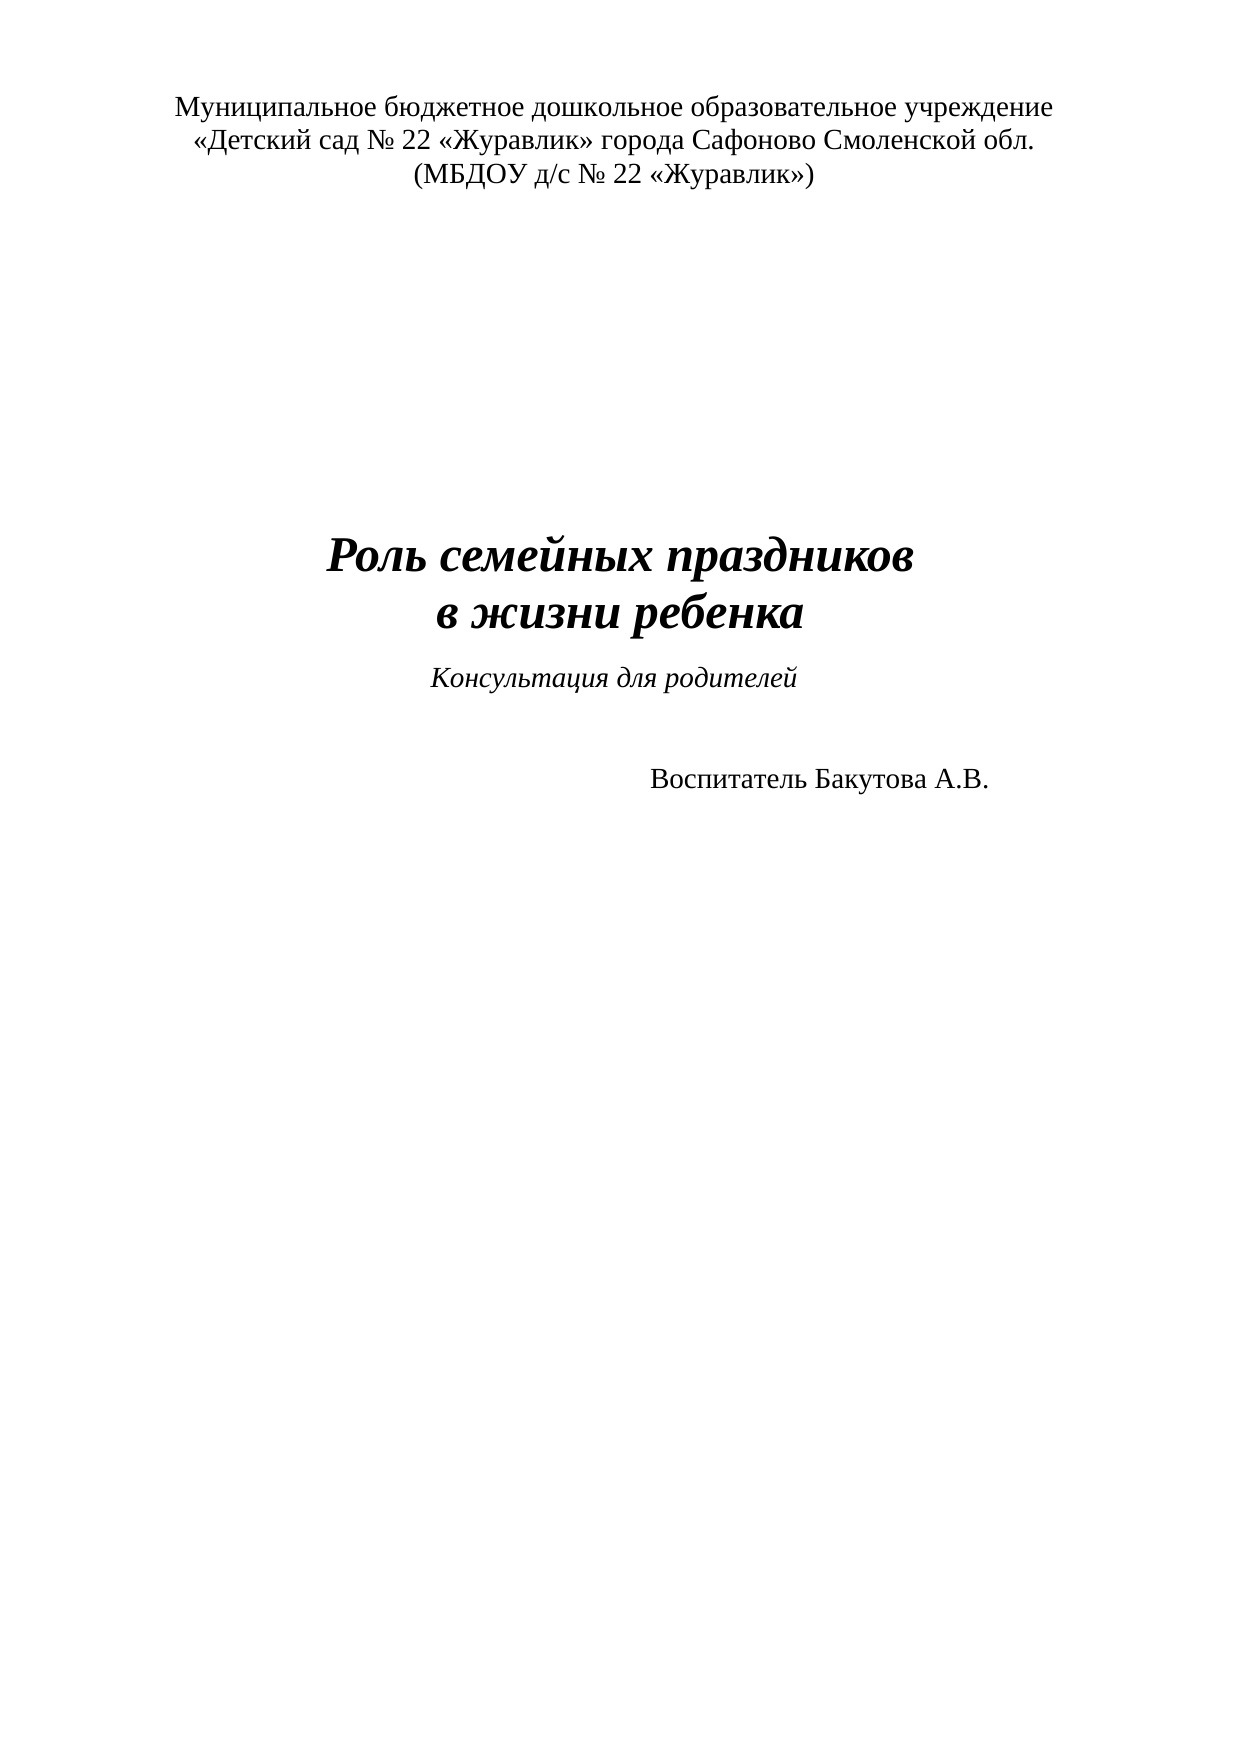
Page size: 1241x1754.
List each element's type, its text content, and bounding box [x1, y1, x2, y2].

text Консультация для родителей [118, 661, 1110, 694]
text (МБДОУ д/с № 22 «Журавлик») [118, 156, 1110, 189]
text в жизни ребенка [118, 582, 1122, 640]
text «Детский сад № 22 «Журавлик» города Сафоново Смоленской обл. [118, 122, 1110, 156]
text Воспитатель Бакутова А.В. [133, 761, 1110, 795]
text Роль семейных праздников [118, 525, 1122, 582]
text Муниципальное бюджетное дошкольное образовательное учреждение [118, 89, 1110, 122]
